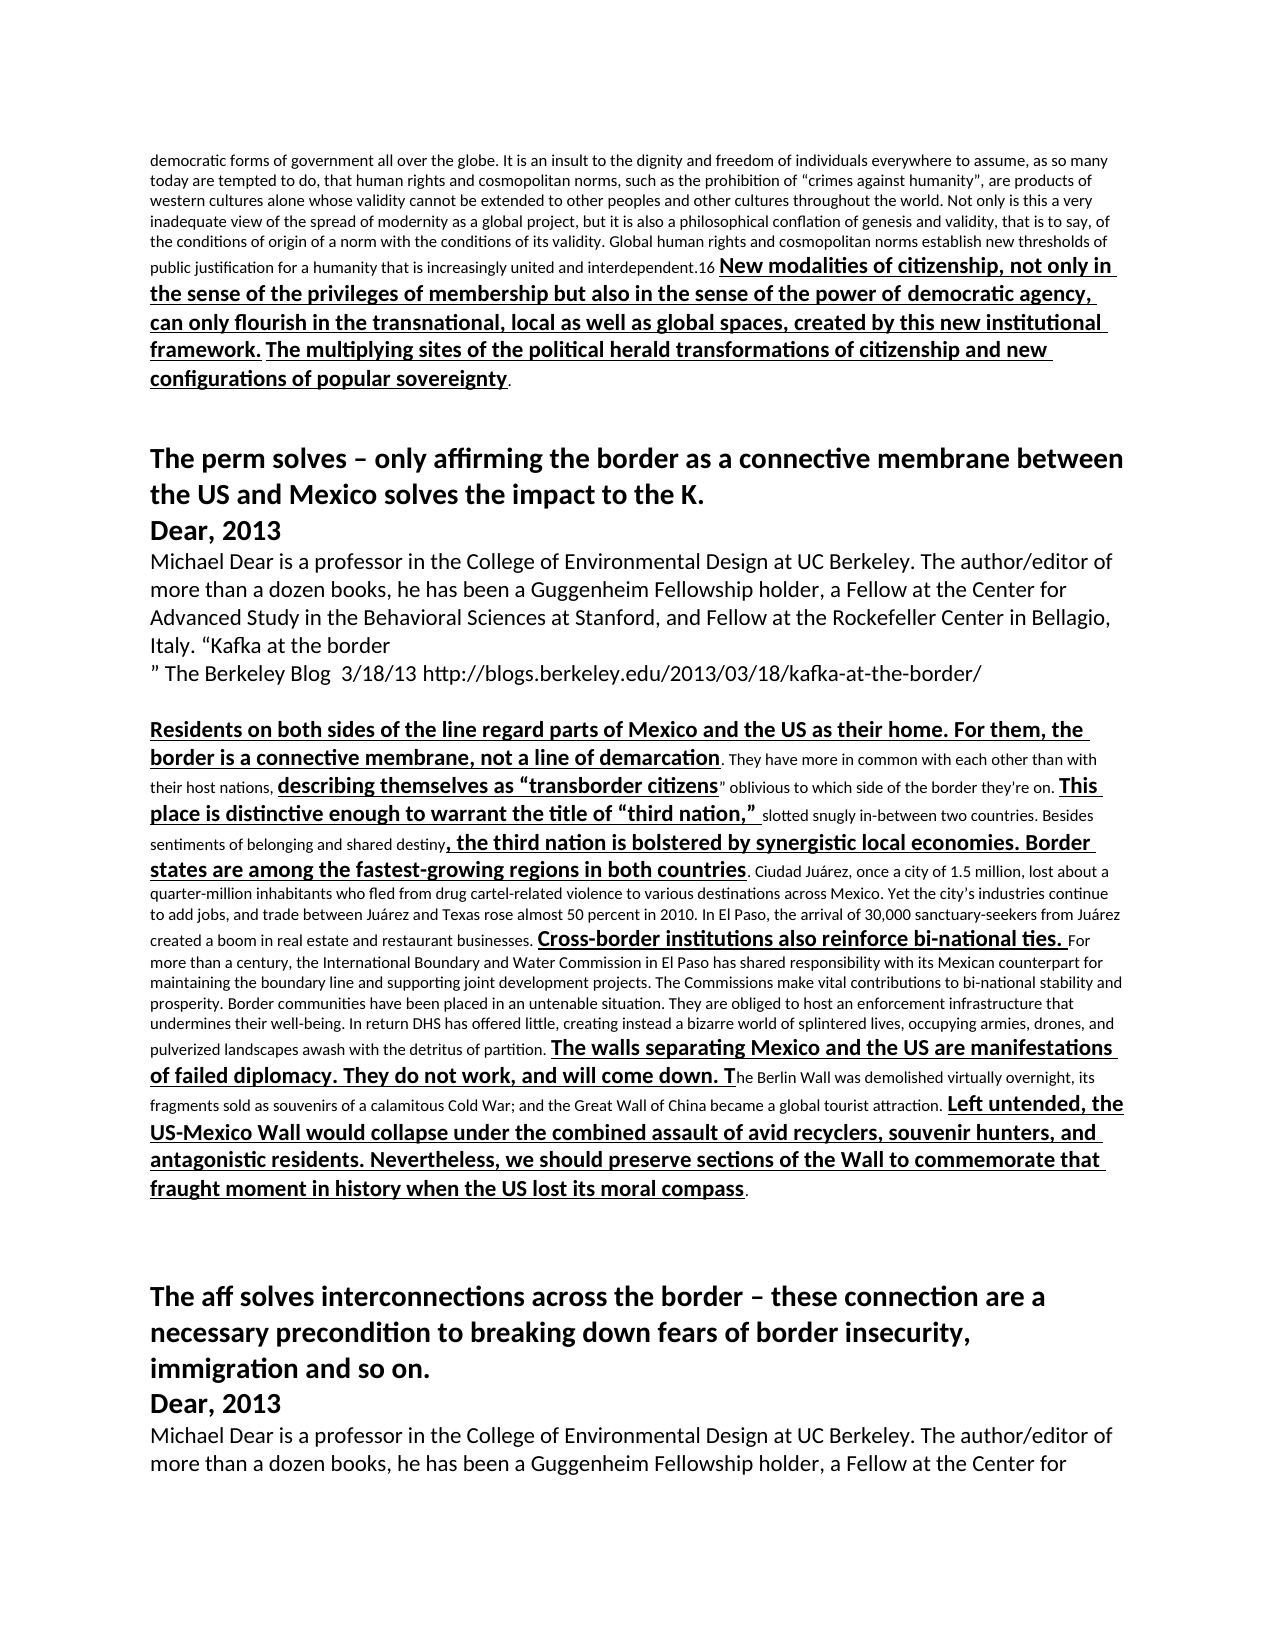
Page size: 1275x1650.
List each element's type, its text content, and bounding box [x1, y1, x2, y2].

text Michael Dear is a professor in the College of Environmental Design at UC Berkeley. The author/editor of more than a dozen books, he has been a Guggenheim Fellowship holder, a Fellow at the Center for Advanced Study in the Behavioral Sciences at Stanford, and Fellow at the Rockefeller Center in Bellagio, Italy. “Kafka at the border [150, 547, 1125, 659]
subtitle The aff solves interconnections across the border – these connection are a necessary precondition to breaking down fears of border insecurity, immigration and so on. [150, 1278, 1125, 1385]
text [150, 150, 1125, 392]
text Dear, 2013 [150, 512, 1125, 547]
text ” The Berkeley Blog 3/18/13 http://blogs.berkeley.edu/2013/03/18/kafka-at-the-border/ [150, 659, 1125, 687]
text Residents on both sides of the line regard parts of Mexico and the US as their home. For them, the border is a connective membrane, not a line of demarcation. They have more in common with each other than with their host nations, describing themselves as “transborder citizens” oblivious to which side of the border they’re on. This place is distinctive enough to warrant the title of “third nation,” slotted snugly in-between two countries. Besides sentiments of belonging and shared destiny, the third nation is bolstered by synergistic local economies. Border states are among the fastest-growing regions in both countries. Ciudad Juárez, once a city of 1.5 million, lost about a quarter-million inhabitants who fled from drug cartel-related violence to various destinations across Mexico. Yet the city’s industries continue to add jobs, and trade between Juárez and Texas rose almost 50 percent in 2010. In El Paso, the arrival of 30,000 sanctuary-seekers from Juárez created a boom in real estate and restaurant businesses. Cross-border institutions also reinforce bi-national ties. For more than a century, the International Boundary and Water Commission in El Paso has shared responsibility with its Mexican counterpart for maintaining the boundary line and supporting joint development projects. The Commissions make vital contributions to bi-national stability and prosperity. Border communities have been placed in an untenable situation. They are obliged to host an enforcement infrastructure that undermines their well-being. In return DHS has offered little, creating instead a bizarre world of splintered lives, occupying armies, drones, and pulverized landscapes awash with the detritus of partition. The walls separating Mexico and the US are manifestations of failed diplomacy. They do not work, and will come down. The Berlin Wall was demolished virtually overnight, its fragments sold as souvenirs of a calamitous Cold War; and the Great Wall of China became a global tourist attraction. Left untended, the US-Mexico Wall would collapse under the combined assault of avid recyclers, souvenir hunters, and antagonistic residents. Nevertheless, we should preserve sections of the Wall to commemorate that fraught moment in history when the US lost its moral compass. [150, 716, 1125, 1202]
subtitle The perm solves – only affirming the border as a connective membrane between the US and Mexico solves the impact to the K. [150, 441, 1125, 512]
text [150, 1385, 1125, 1477]
